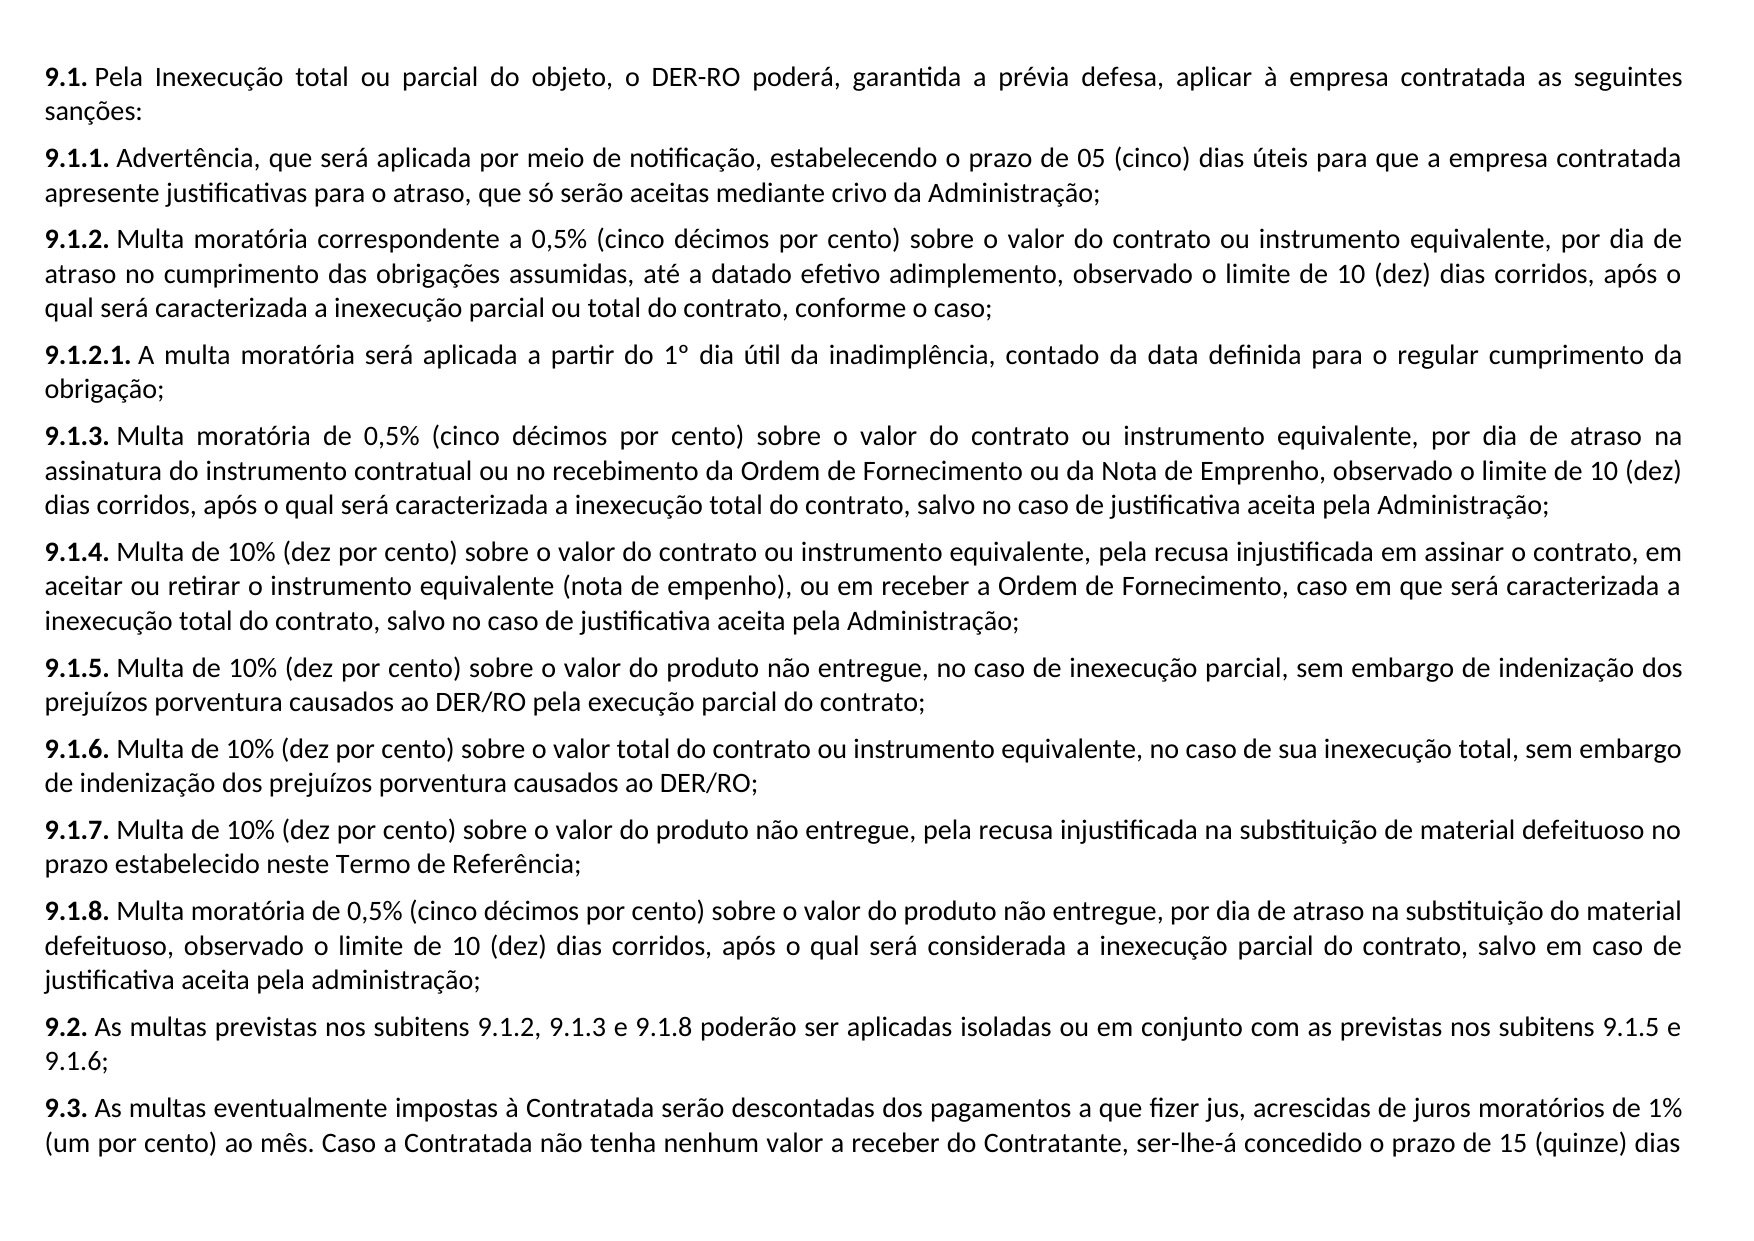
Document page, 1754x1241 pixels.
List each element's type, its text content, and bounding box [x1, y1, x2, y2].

text 9.1.7. Multa de 10% (dez por cento) sobre o valor do produto não entregue, pela recusa injustificada na substituição de material defeituoso no prazo estabelecido neste Termo de Referência; [44, 812, 1682, 881]
text 9.1. Pela Inexecução total ou parcial do objeto, o DER-RO poderá, garantida a prévia defesa, aplicar à empresa contratada as seguintes sanções: [44, 59, 1682, 128]
text 9.1.8. Multa moratória de 0,5% (cinco décimos por cento) sobre o valor do produto não entregue, por dia de atraso na substituição do material defeituoso, observado o limite de 10 (dez) dias corridos, após o qual será considerada a inexecução parcial do contrato, salvo em caso de justificativa aceita pela administração; [44, 893, 1682, 997]
text 9.1.5. Multa de 10% (dez por cento) sobre o valor do produto não entregue, no caso de inexecução parcial, sem embargo de indenização dos prejuízos porventura causados ao DER/RO pela execução parcial do contrato; [44, 650, 1682, 718]
text 9.2. As multas previstas nos subitens 9.1.2, 9.1.3 e 9.1.8 poderão ser aplicadas isoladas ou em conjunto com as previstas nos subitens 9.1.5 e 9.1.6; [44, 1009, 1682, 1078]
text 9.1.2. Multa moratória correspondente a 0,5% (cinco décimos por cento) sobre o valor do contrato ou instrumento equivalente, por dia de atraso no cumprimento das obrigações assumidas, até a datado efetivo adimplemento, observado o limite de 10 (dez) dias corridos, após o qual será caracterizada a inexecução parcial ou total do contrato, conforme o caso; [44, 222, 1682, 325]
text 9.1.4. Multa de 10% (dez por cento) sobre o valor do contrato ou instrumento equivalente, pela recusa injustificada em assinar o contrato, em aceitar ou retirar o instrumento equivalente (nota de empenho), ou em receber a Ordem de Fornecimento, caso em que será caracterizada a inexecução total do contrato, salvo no caso de justificativa aceita pela Administração; [44, 534, 1682, 637]
text 9.1.2.1. A multa moratória será aplicada a partir do 1º dia útil da inadimplência, contado da data definida para o regular cumprimento da obrigação; [44, 337, 1682, 406]
text 9.1.1. Advertência, que será aplicada por meio de notificação, estabelecendo o prazo de 05 (cinco) dias úteis para que a empresa contratada apresente justificativas para o atraso, que só serão aceitas mediante crivo da Administração; [44, 140, 1682, 209]
text 9.1.3. Multa moratória de 0,5% (cinco décimos por cento) sobre o valor do contrato ou instrumento equivalente, por dia de atraso na assinatura do instrumento contratual ou no recebimento da Ordem de Fornecimento ou da Nota de Emprenho, observado o limite de 10 (dez) dias corridos, após o qual será caracterizada a inexecução total do contrato, salvo no caso de justificativa aceita pela Administração; [44, 418, 1682, 522]
text 9.1.6. Multa de 10% (dez por cento) sobre o valor total do contrato ou instrumento equivalente, no caso de sua inexecução total, sem embargo de indenização dos prejuízos porventura causados ao DER/RO; [44, 731, 1682, 800]
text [44, 1090, 1682, 1159]
